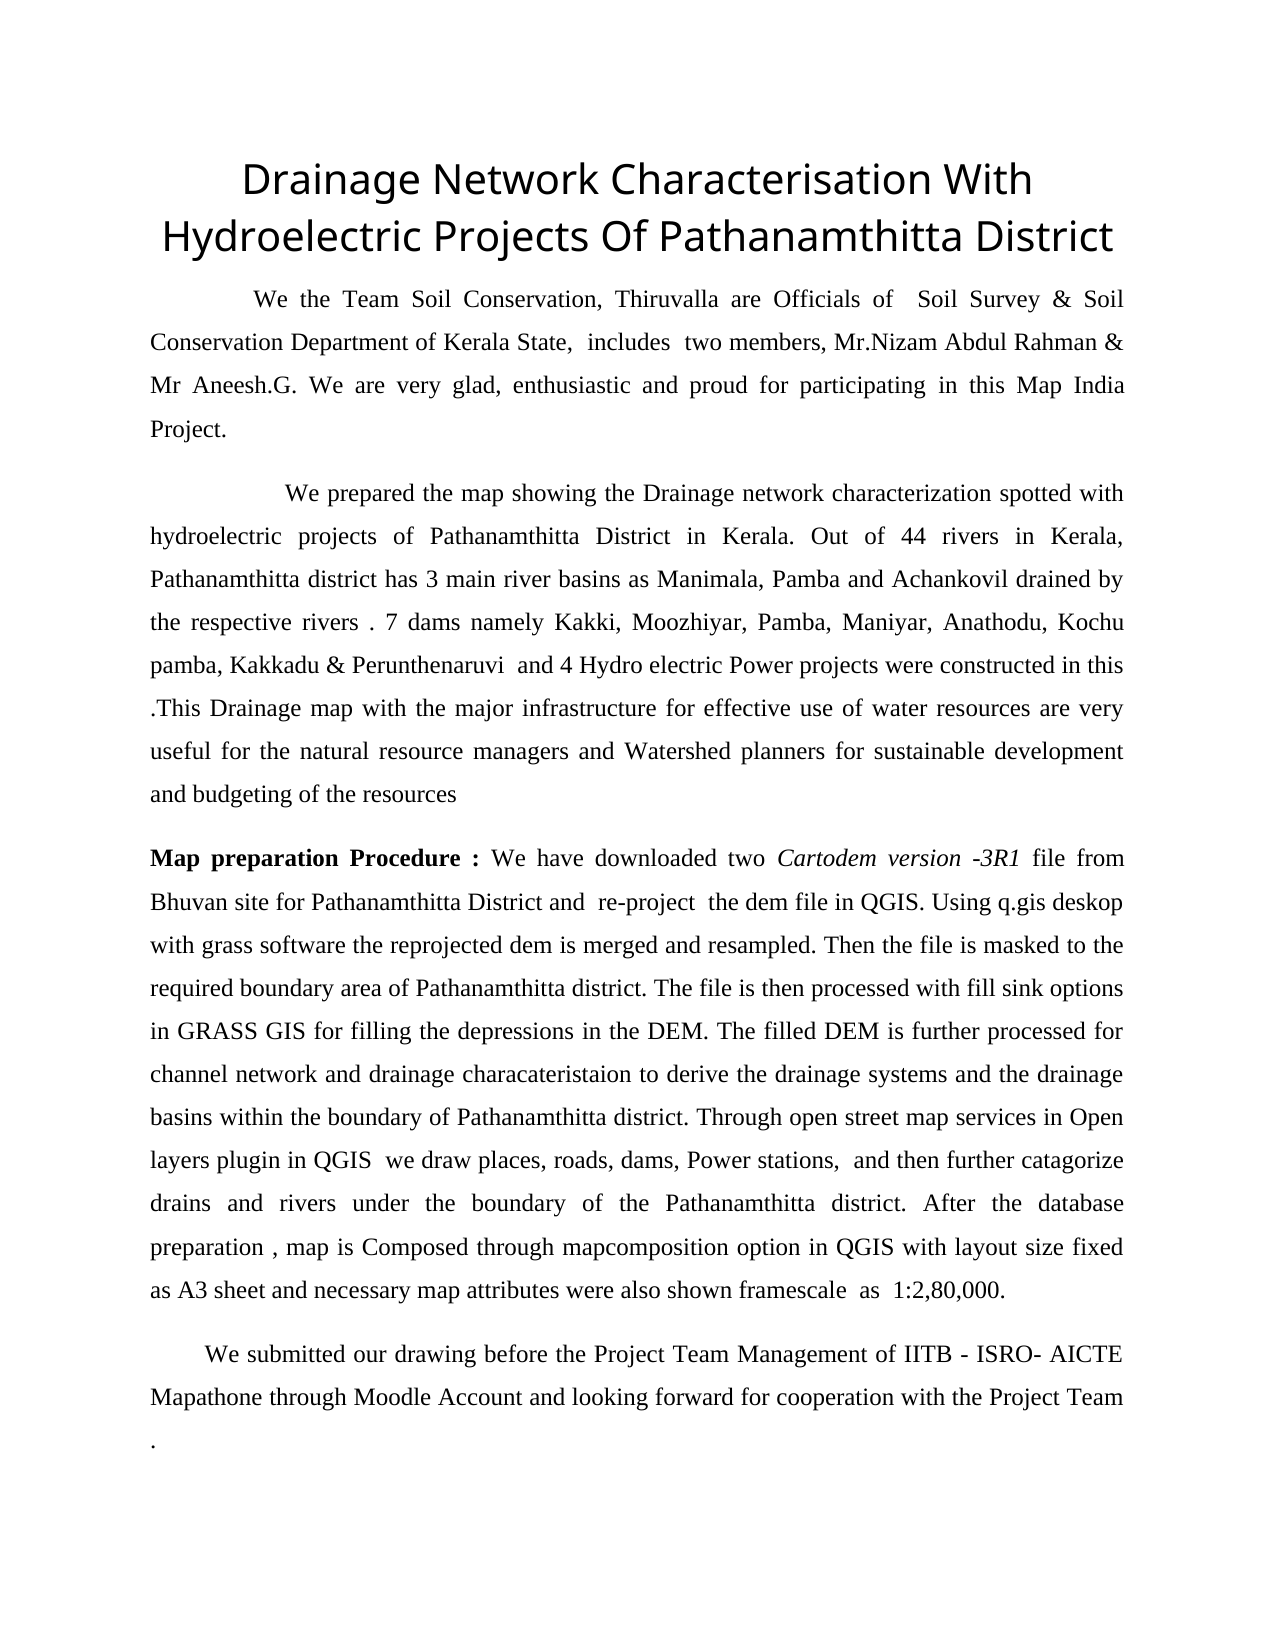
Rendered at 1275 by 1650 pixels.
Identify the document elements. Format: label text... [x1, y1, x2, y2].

text We submitted our drawing before the Project Team Management of IITB - ISRO- AICTE Mapathone through Moodle Account and looking forward for cooperation with the Project Team . [150, 1339, 1125, 1454]
text Drainage Network Characterisation With Hydroelectric Projects Of Pathanamthitta District [150, 150, 1125, 263]
text We prepared the map showing the Drainage network characterization spotted with hydroelectric projects of Pathanamthitta District in Kerala. Out of 44 rivers in Kerala, Pathanamthitta district has 3 main river basins as Manimala, Pamba and Achankovil drained by the respective rivers . 7 dams namely Kakki, Moozhiyar, Pamba, Maniyar, Anathodu, Kochu pamba, Kakkadu & Perunthenaruvi and 4 Hydro electric Power projects were constructed in this .This Drainage map with the major infrastructure for effective use of water resources are very useful for the natural resource managers and Watershed planners for sustainable development and budgeting of the resources [150, 478, 1125, 808]
text Map preparation Procedure : We have downloaded two Cartodem version -3R1 file from Bhuvan site for Pathanamthitta District and re-project the dem file in QGIS. Using q.gis deskop with grass software the reprojected dem is merged and resampled. Then the file is masked to the required boundary area of Pathanamthitta district. The file is then processed with fill sink options in GRASS GIS for filling the depressions in the DEM. The filled DEM is further processed for channel network and drainage characateristaion to derive the drainage systems and the drainage basins within the boundary of Pathanamthitta district. Through open street map services in Open layers plugin in QGIS we draw places, roads, dams, Power stations, and then further catagorize drains and rivers under the boundary of the Pathanamthitta district. After the database preparation , map is Composed through mapcomposition option in QGIS with layout size fixed as A3 sheet and necessary map attributes were also shown framescale as 1:2,80,000. [150, 843, 1125, 1303]
text We the Team Soil Conservation, Thiruvalla are Officials of Soil Survey & Soil Conservation Department of Kerala State, includes two members, Mr.Nizam Abdul Rahman & Mr Aneesh.G. We are very glad, enthusiastic and proud for participating in this Map India Project. [150, 284, 1125, 442]
